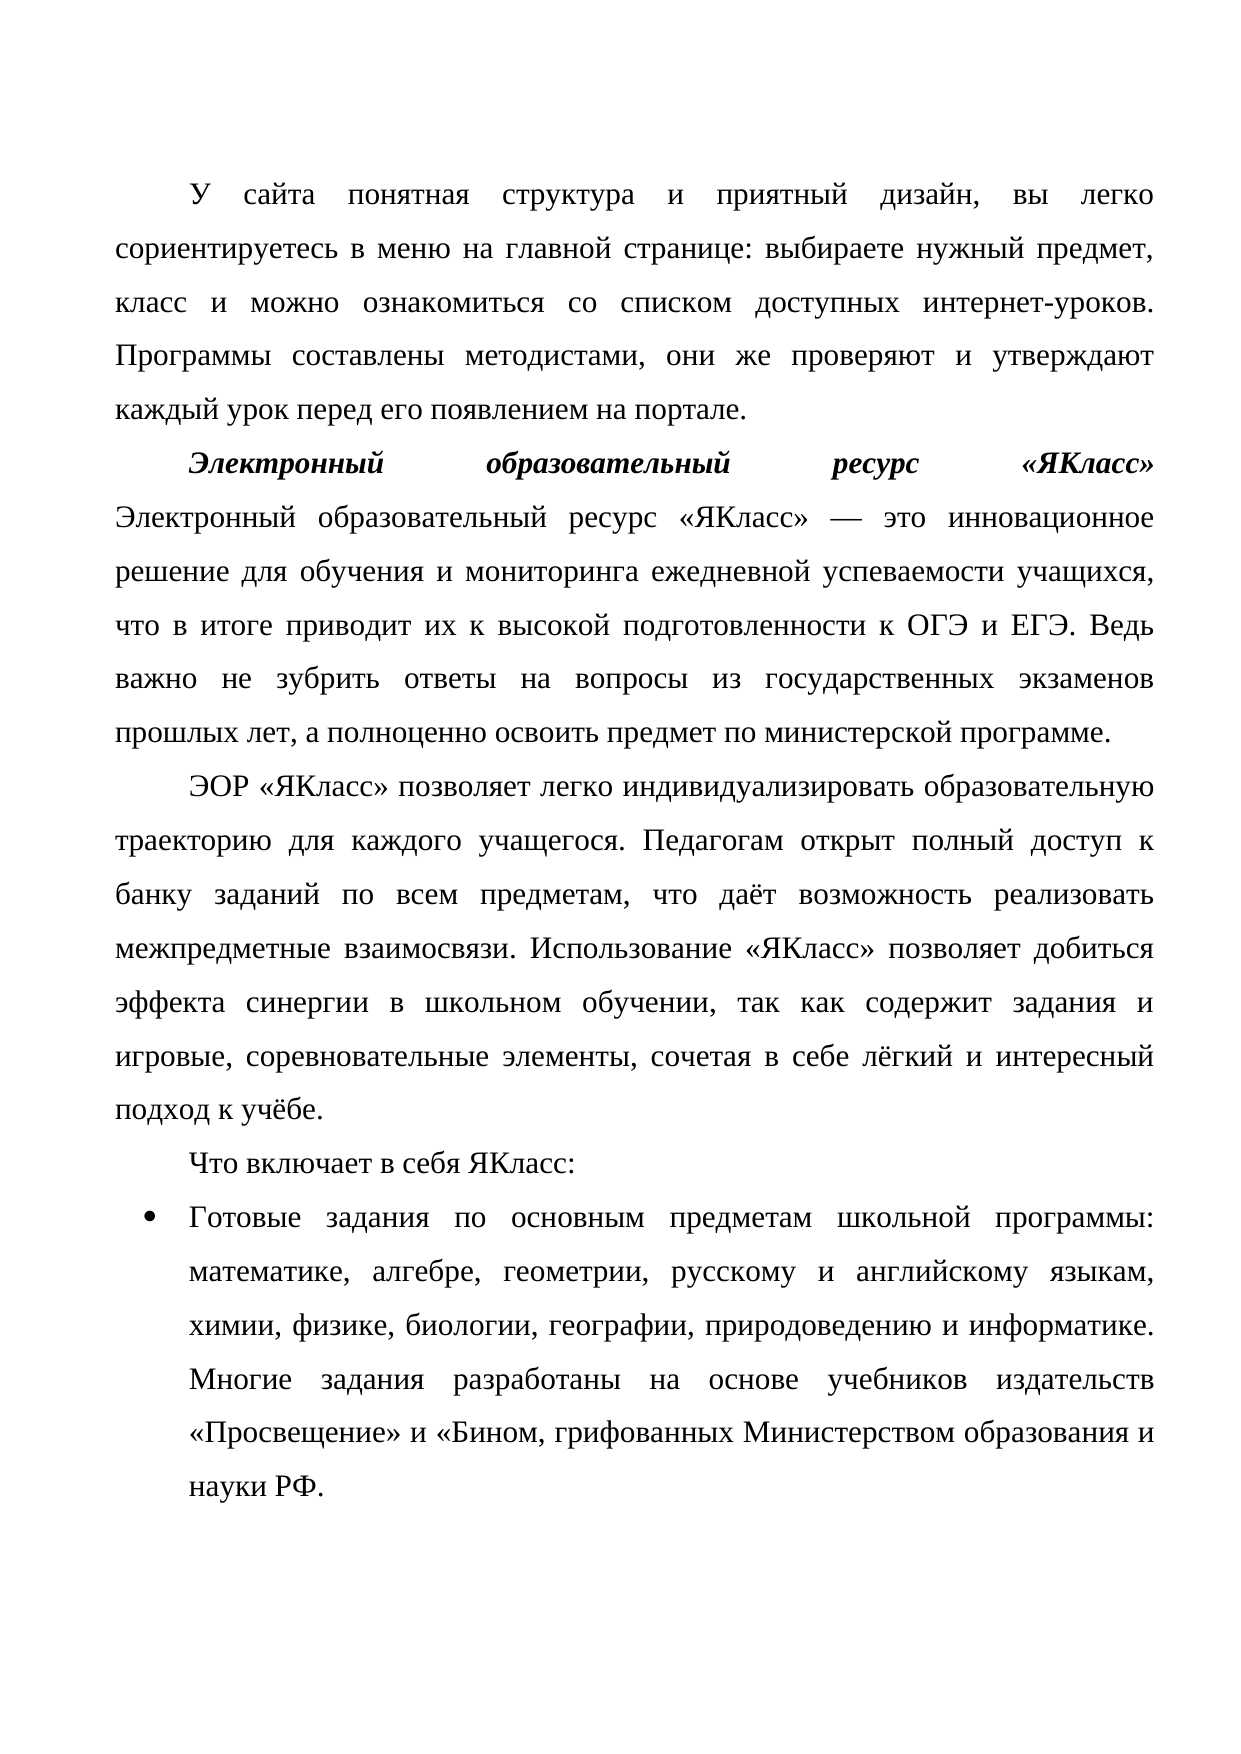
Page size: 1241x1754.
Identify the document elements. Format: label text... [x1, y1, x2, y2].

text У сайта понятная структура и приятный дизайн, вы легко сориентируетесь в меню на главной странице: выбираете нужный предмет, класс и можно ознакомиться со списком доступных интернет-уроков. Программы составлены методистами, они же проверяют и утверждают каждый урок перед его появлением на портале. [115, 175, 1155, 426]
text Электронный образовательный ресурс «ЯКласс» Электронный образовательный ресурс «ЯКласс» — это инновационное решение для обучения и мониторинга ежедневной успеваемости учащихся, что в итоге приводит их к высокой подготовленности к ОГЭ и ЕГЭ. Ведь важно не зубрить ответы на вопросы из государственных экзаменов прошлых лет, а полноценно освоить предмет по министерской программе. [115, 444, 1155, 749]
list Готовые задания по основным предметам школьной программы: математике, алгебре, геометрии, русскому и английскому языкам, химии, физике, биологии, географии, природоведению и информатике. Многие задания разработаны на основе учебников издательств «Просвещение» и «Бином, грифованных Министерством образования и науки РФ. [144, 1198, 1155, 1503]
text ЭОР «ЯКласс» позволяет легко индивидуализировать образовательную траекторию для каждого учащегося. Педагогам открыт полный доступ к банку заданий по всем предметам, что даёт возможность реализовать межпредметные взаимосвязи. Использование «ЯКласс» позволяет добиться эффекта синергии в школьном обучении, так как содержит задания и игровые, соревновательные элементы, сочетая в себе лёгкий и интересный подход к учёбе. [115, 767, 1155, 1127]
text Что включает в себя ЯКласс: [115, 1144, 1155, 1180]
